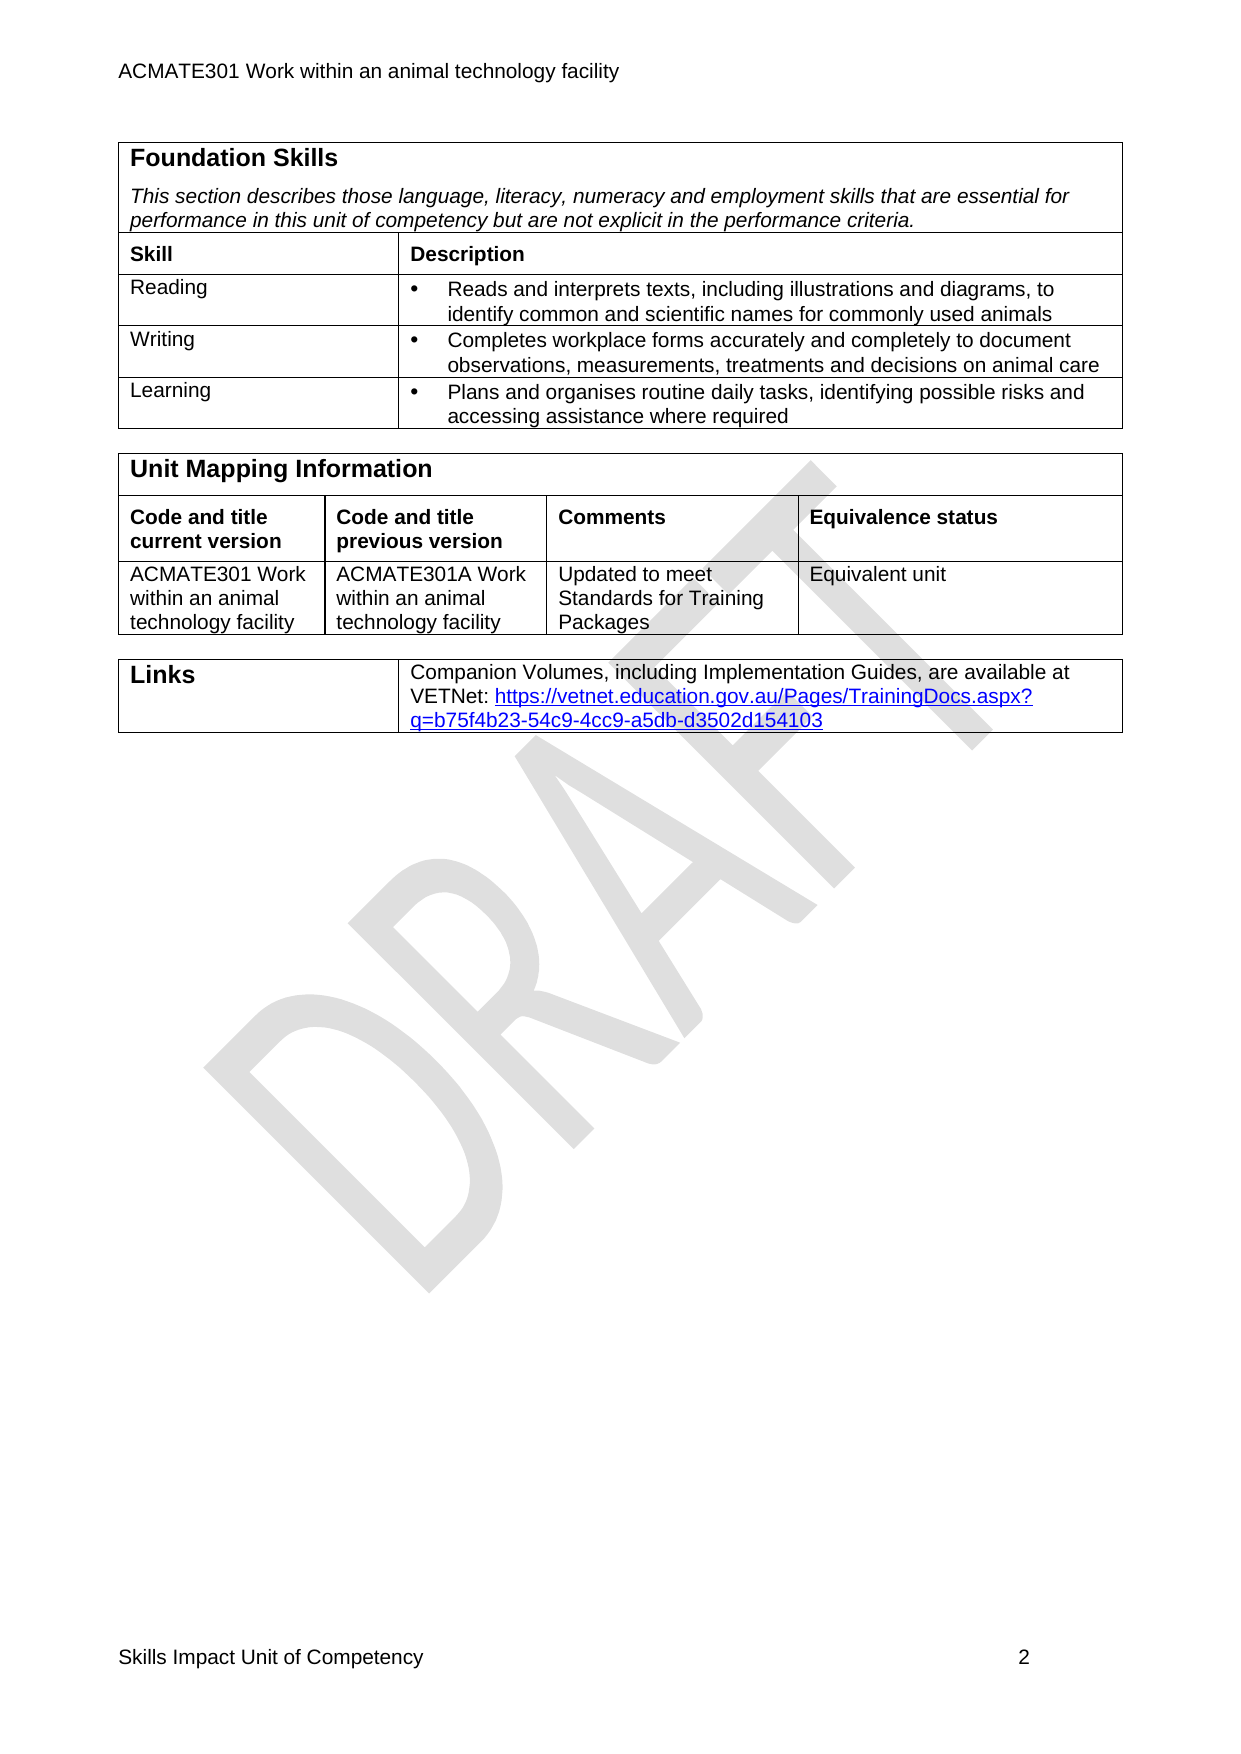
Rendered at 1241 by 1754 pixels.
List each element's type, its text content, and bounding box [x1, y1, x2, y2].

table_cell ACMATE301 Work within an animal technology facility [119, 562, 324, 634]
table_cell Reading [119, 275, 398, 325]
table_cell Code and title current version [119, 496, 324, 561]
table_header Links [119, 660, 398, 732]
table_cell Code and title previous version [326, 496, 546, 561]
table_cell Updated to meet Standards for Training Packages [547, 562, 798, 634]
table_cell Equivalent unit [799, 562, 1122, 634]
table_cell Description [399, 233, 1122, 274]
table_cell Completes workplace forms accurately and completely to document observations, measurements, treatments and decisions on animal care [399, 326, 1122, 377]
table_cell Learning [119, 378, 398, 428]
table_cell Equivalence status [799, 496, 1122, 561]
table_cell Skill [119, 233, 398, 274]
table_cell Comments [547, 496, 798, 561]
table_header Foundation Skills This section describes those language, literacy, numeracy and employment skills that are essential for performance in this unit of competency but are not explicit in the performance criteria. [119, 143, 1122, 232]
table_cell Writing [119, 326, 398, 377]
table_cell Reads and interprets texts, including illustrations and diagrams, to identify common and scientific names for commonly used animals [399, 275, 1122, 325]
table_cell Plans and organises routine daily tasks, identifying possible risks and accessing assistance where required [399, 378, 1122, 428]
table_header Companion Volumes, including Implementation Guides, are available at VETNet: https://vetnet.education.gov.au/Pages/TrainingDocs.aspx?q=b75f4b23-54c9-4cc9-a5db-d3502d154103 [399, 660, 1122, 732]
table_cell ACMATE301A Work within an animal technology facility [326, 562, 546, 634]
table_header Unit Mapping Information [119, 454, 1122, 495]
